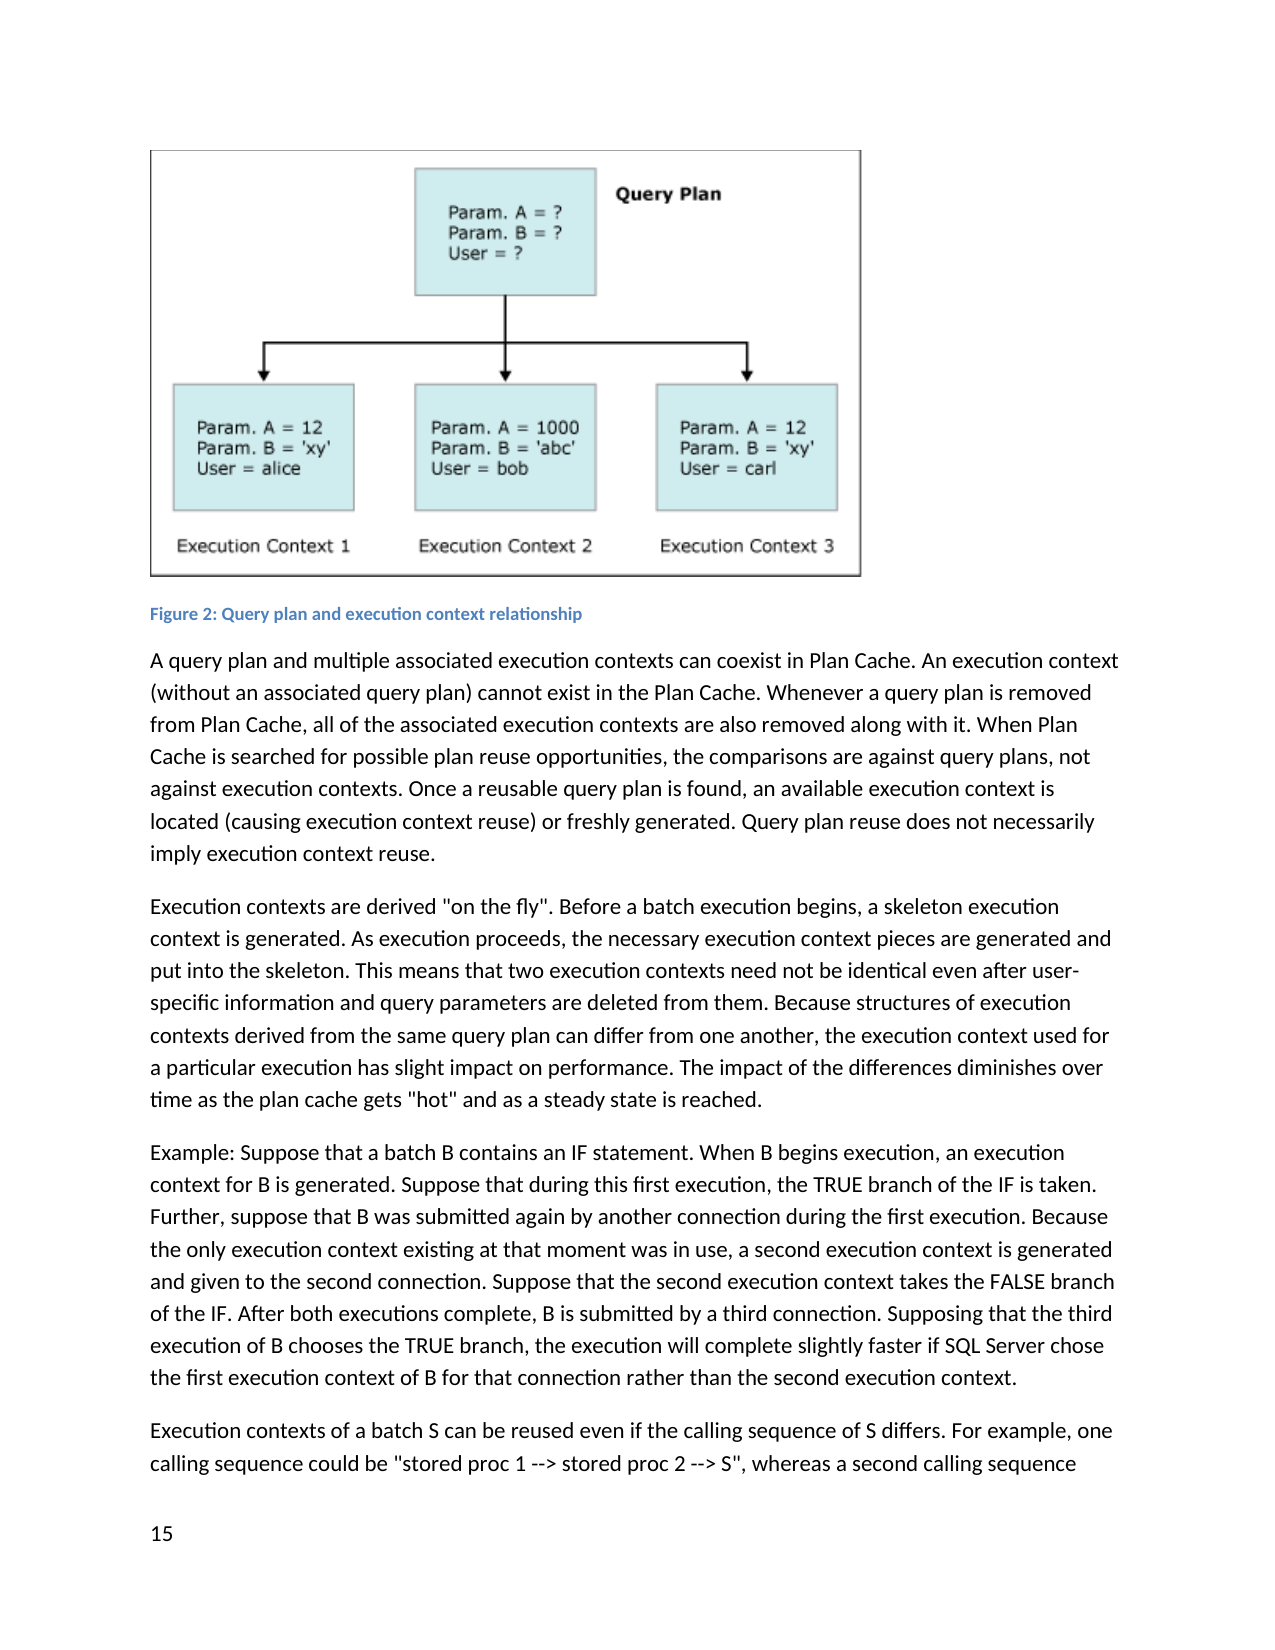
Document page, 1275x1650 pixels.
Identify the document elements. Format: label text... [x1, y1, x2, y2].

text Execution contexts are derived "on the fly". Before a batch execution begins, a skeleton execution context is generated. As execution proceeds, the necessary execution context pieces are generated and put into the skeleton. This means that two execution contexts need not be identical even after user-specific information and query parameters are deleted from them. Because structures of execution contexts derived from the same query plan can differ from one another, the execution context used for a particular execution has slight impact on performance. The impact of the differences diminishes over time as the plan cache gets "hot" and as a steady state is reached. [150, 892, 1125, 1113]
text A query plan and multiple associated execution contexts can coexist in Plan Cache. An execution context (without an associated query plan) cannot exist in the Plan Cache. Whenever a query plan is removed from Plan Cache, all of the associated execution contexts are also removed along with it. When Plan Cache is searched for possible plan reuse opportunities, the comparisons are against query plans, not against execution contexts. Once a reusable query plan is found, an available execution context is located (causing execution context reuse) or freshly generated. Query plan reuse does not necessarily imply execution context reuse. [150, 646, 1125, 867]
picture [150, 150, 862, 577]
text Example: Suppose that a batch B contains an IF statement. When B begins execution, an execution context for B is generated. Suppose that during this first execution, the TRUE branch of the IF is taken. Further, suppose that B was submitted again by another connection during the first execution. Because the only execution context existing at that moment was in use, a second execution context is generated and given to the second connection. Suppose that the second execution context takes the FALSE branch of the IF. After both executions complete, B is submitted by a third connection. Supposing that the third execution of B chooses the TRUE branch, the execution will complete slightly faster if SQL Server chose the first execution context of B for that connection rather than the second execution context. [150, 1138, 1125, 1391]
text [150, 1416, 1125, 1477]
text Figure 2: Query plan and execution context relationship [150, 602, 1125, 625]
